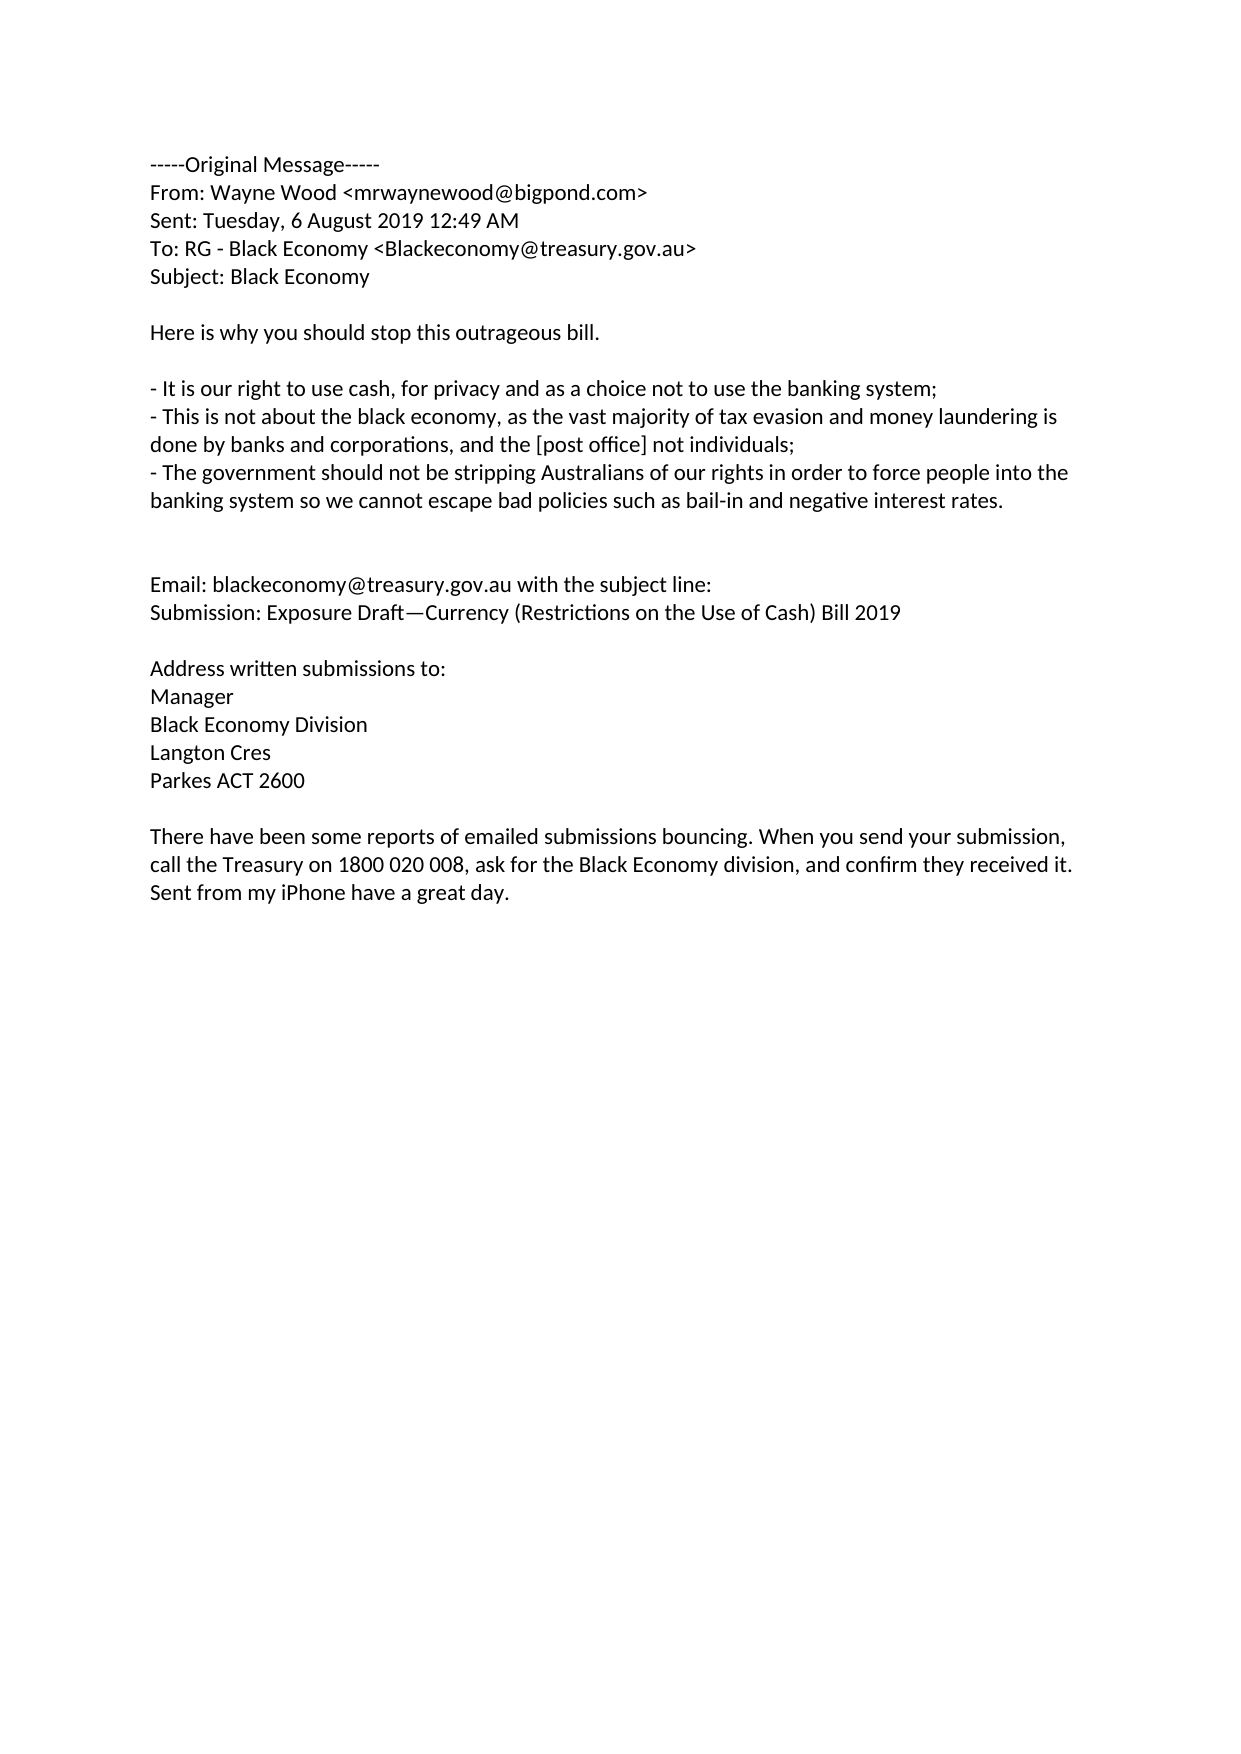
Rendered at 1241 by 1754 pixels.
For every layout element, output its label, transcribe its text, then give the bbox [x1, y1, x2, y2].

text Address written submissions to: [150, 654, 1090, 682]
text Black Economy Division [150, 710, 1090, 738]
text Submission: Exposure Draft—Currency (Restrictions on the Use of Cash) Bill 2019 [150, 598, 1090, 626]
text Parkes ACT 2600 [150, 766, 1090, 794]
text - It is our right to use cash, for privacy and as a choice not to use the banking system; [150, 374, 1090, 402]
text Here is why you should stop this outrageous bill. [150, 318, 1090, 346]
text Langton Cres [150, 738, 1090, 766]
text -----Original Message----- From: Wayne Wood <mrwaynewood@bigpond.com> Sent: Tuesday, 6 August 2019 12:49 AM To: RG - Black Economy <Blackeconomy@treasury.gov.au> Subject: Black Economy [150, 150, 1090, 290]
text Sent from my iPhone have a great day. [150, 878, 1090, 907]
text - This is not about the black economy, as the vast majority of tax evasion and money laundering is done by banks and corporations, and the [post office] not individuals; [150, 402, 1090, 458]
text Email: blackeconomy@treasury.gov.au with the subject line: [150, 570, 1090, 598]
text There have been some reports of emailed submissions bouncing. When you send your submission, call the Treasury on 1800 020 008, ask for the Black Economy division, and confirm they received it. [150, 822, 1090, 878]
text - The government should not be stripping Australians of our rights in order to force people into the banking system so we cannot escape bad policies such as bail-in and negative interest rates. [150, 458, 1090, 514]
text Manager [150, 682, 1090, 710]
